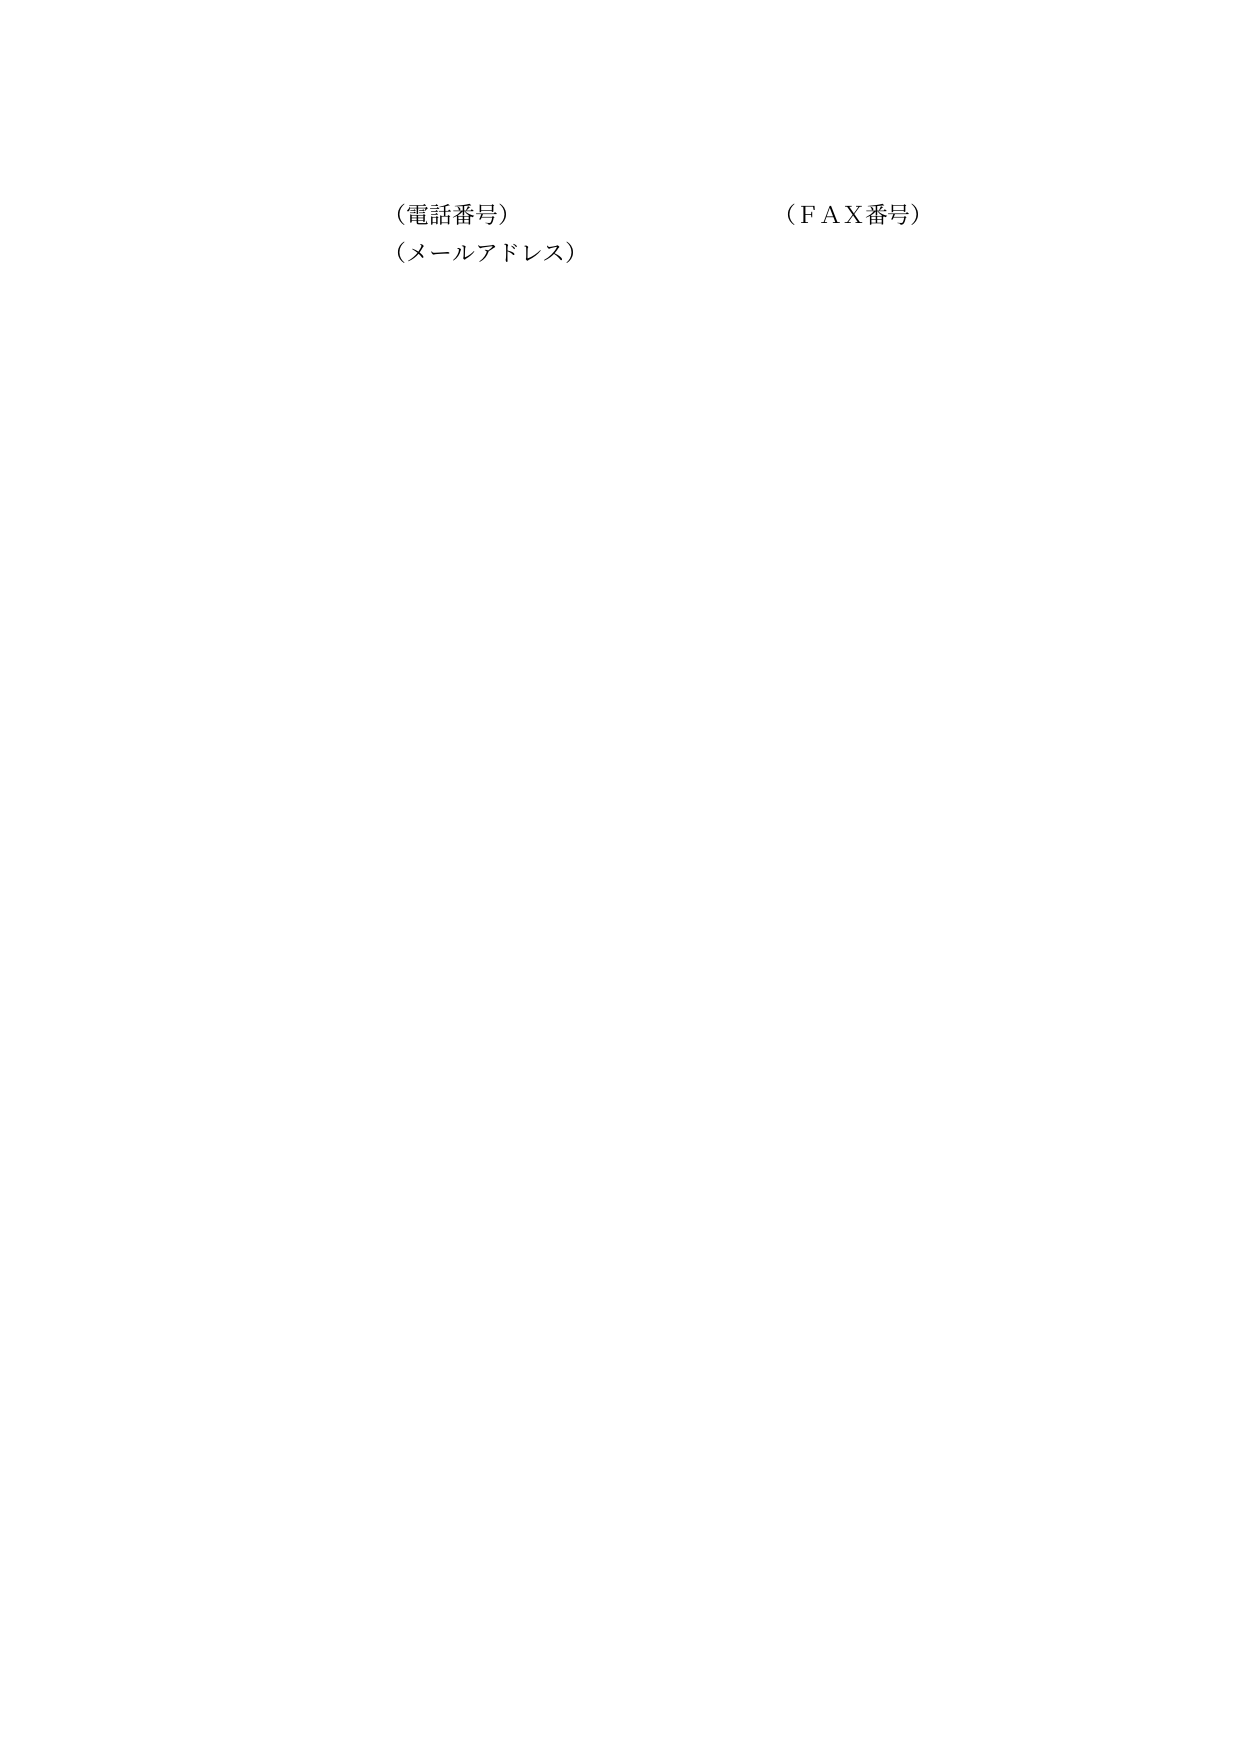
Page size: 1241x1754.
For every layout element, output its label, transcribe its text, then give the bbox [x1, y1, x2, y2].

text （電話番号） （ＦＡＸ番号） [177, 195, 1063, 232]
text （メールアドレス） [177, 232, 1063, 270]
